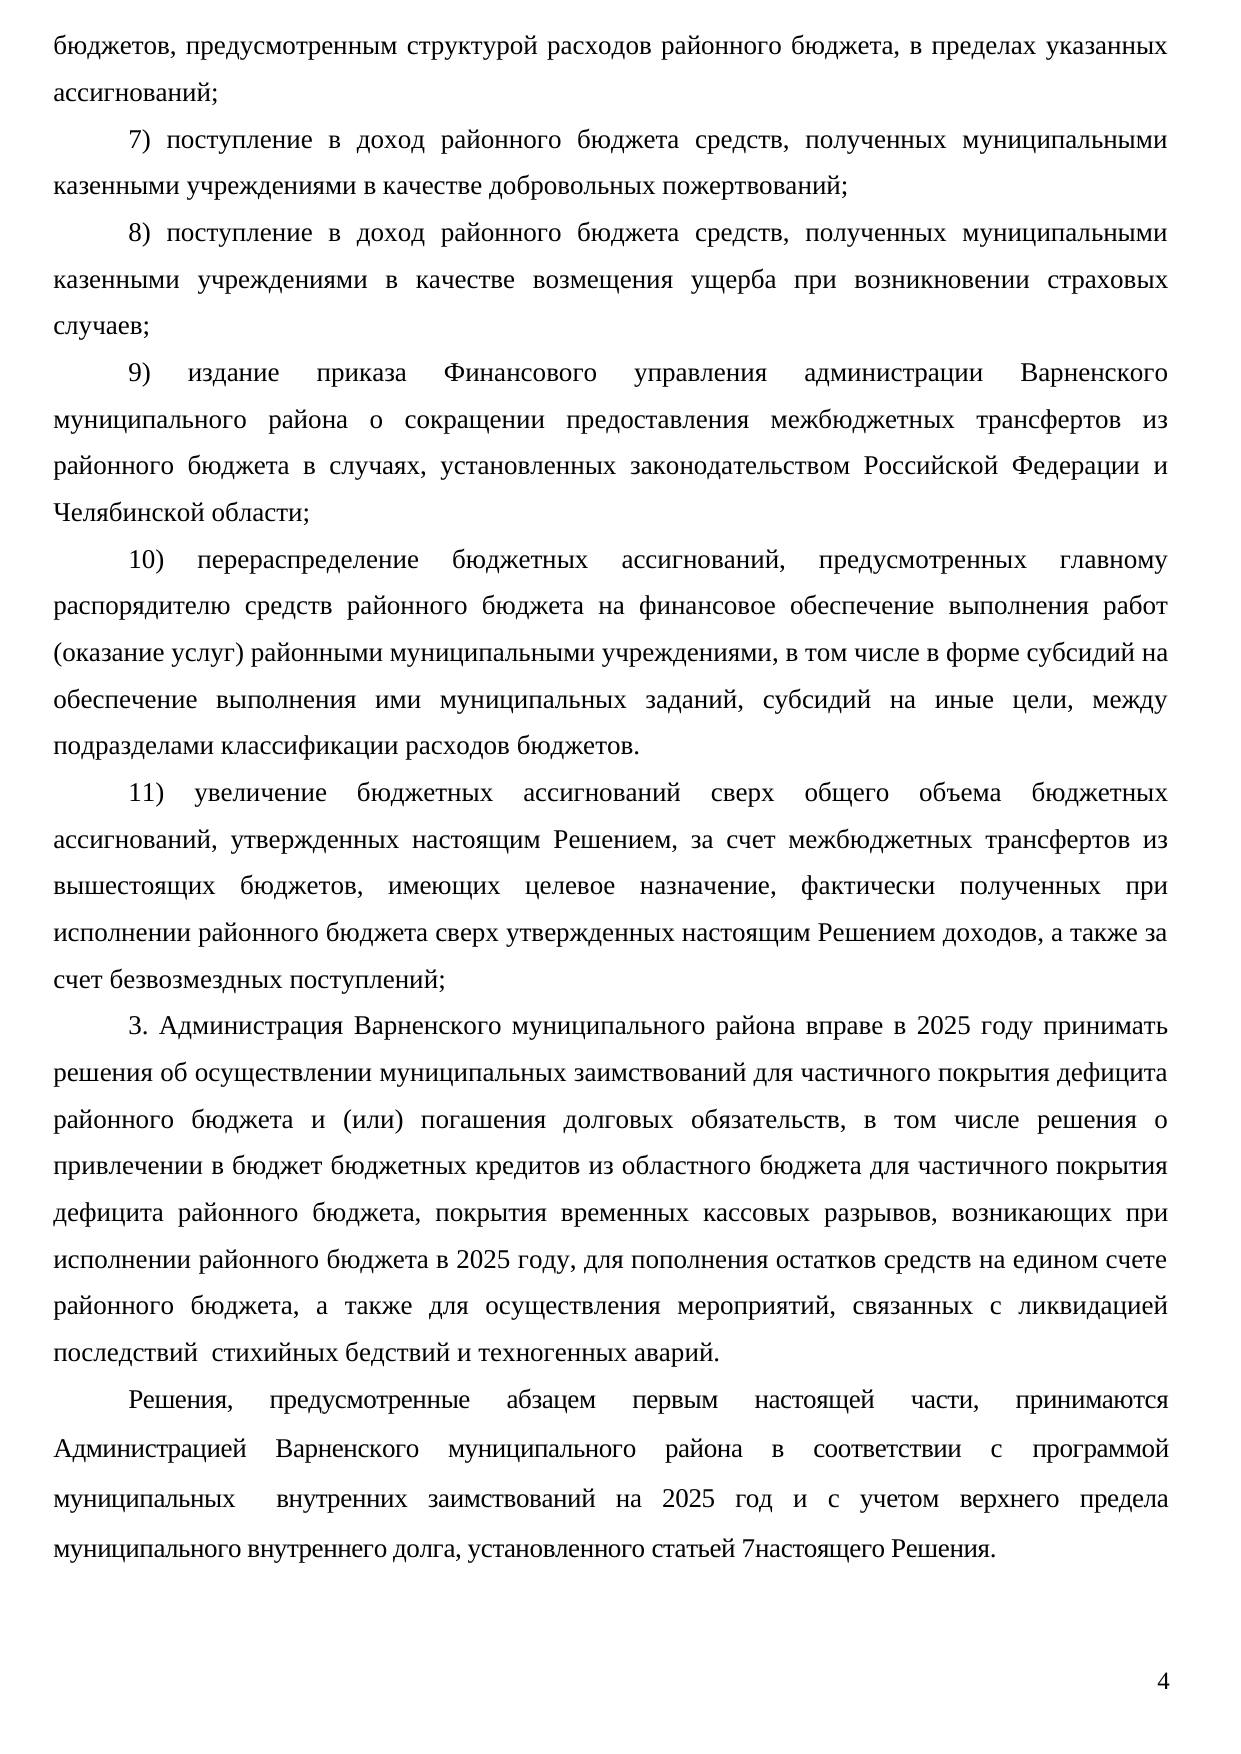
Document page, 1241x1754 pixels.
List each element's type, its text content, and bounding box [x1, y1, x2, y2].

text 7) поступление в доход районного бюджета средств, полученных муниципальными казенными учреждениями в качестве добровольных пожертвований; [53, 123, 1169, 201]
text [53, 29, 1169, 107]
list Решения, предусмотренные абзацем первым настоящей части, принимаются Администрацией Варненского муниципального района в соответствии с программой муниципальных внутренних заимствований на 2025 год и с учетом верхнего предела муниципального внутреннего долга, установленного статьей 7настоящего Решения. [53, 1383, 1169, 1563]
text 8) поступление в доход районного бюджета средств, полученных муниципальными казенными учреждениями в качестве возмещения ущерба при возникновении страховых случаев; [53, 216, 1169, 341]
text 11) увеличение бюджетных ассигнований сверх общего объема бюджетных ассигнований, утвержденных настоящим Решением, за счет межбюджетных трансфертов из вышестоящих бюджетов, имеющих целевое назначение, фактически полученных при исполнении районного бюджета сверх утвержденных настоящим Решением доходов, а также за счет безвозмездных поступлений; [53, 776, 1169, 994]
list 3. Администрация Варненского муниципального района вправе в 2025 году принимать решения об осуществлении муниципальных заимствований для частичного покрытия дефицита районного бюджета и (или) погашения долговых обязательств, в том числе решения о привлечении в бюджет бюджетных кредитов из областного бюджета для частичного покрытия дефицита районного бюджета, покрытия временных кассовых разрывов, возникающих при исполнении районного бюджета в 2025 году, для пополнения остатков средств на едином счете районного бюджета, а также для осуществления мероприятий, связанных с ликвидацией последствий стихийных бедствий и техногенных аварий. [53, 1009, 1169, 1367]
text 9) издание приказа Финансового управления администрации Варненского муниципального района о сокращении предоставления межбюджетных трансфертов из районного бюджета в случаях, установленных законодательством Российской Федерации и Челябинской области; [53, 356, 1169, 527]
text 10) перераспределение бюджетных ассигнований, предусмотренных главному распорядителю средств районного бюджета на финансовое обеспечение выполнения работ (оказание услуг) районными муниципальными учреждениями, в том числе в форме субсидий на обеспечение выполнения ими муниципальных заданий, субсидий на иные цели, между подразделами классификации расходов бюджетов. [53, 543, 1169, 761]
